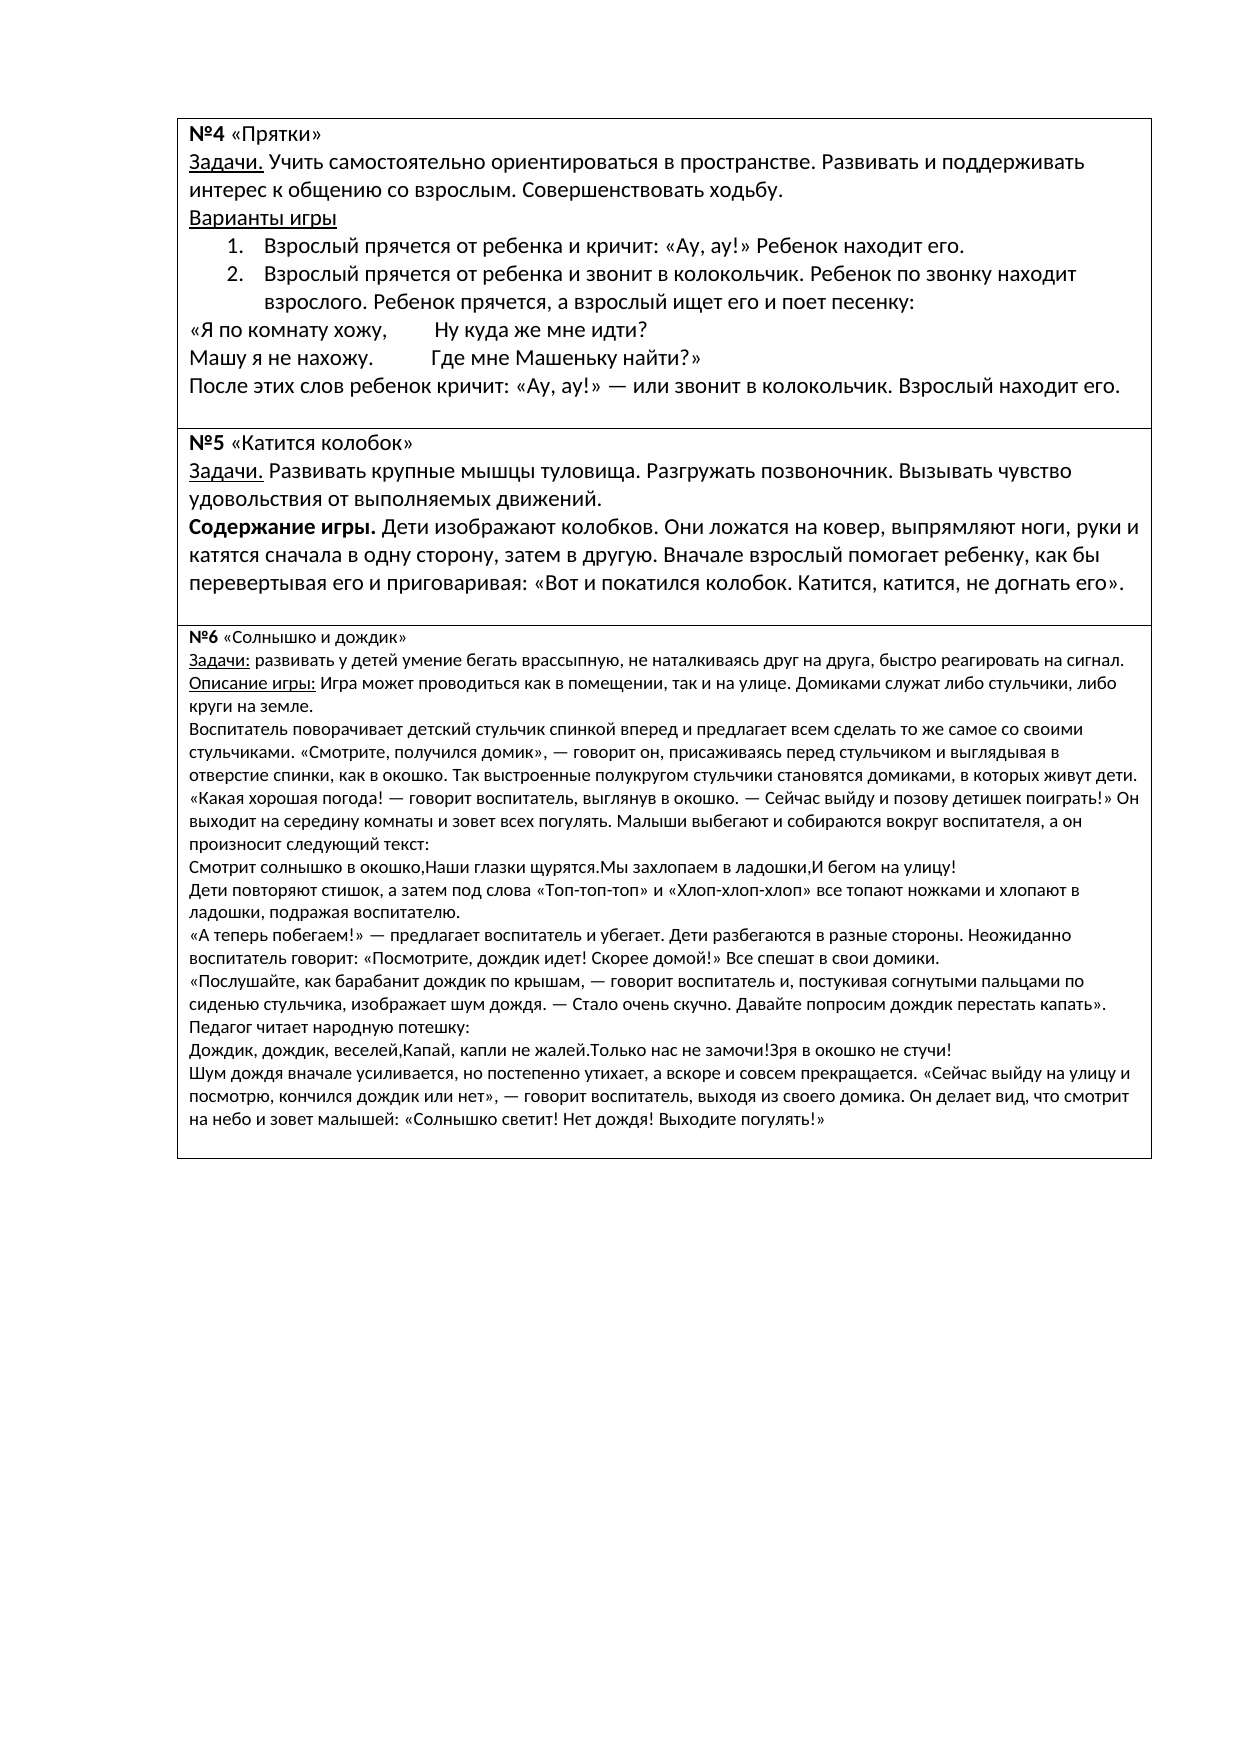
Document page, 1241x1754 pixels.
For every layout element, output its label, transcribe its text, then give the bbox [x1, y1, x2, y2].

table_cell №5 «Катится колобок» Задачи. Развивать крупные мышцы туловища. Разгружать позвоночник. Вызывать чувство удовольствия от выполняемых движений. Содержание игры. Дети изображают колобков. Они ложатся на ковер, выпрямляют ноги, руки и катятся сначала в одну сторону, затем в другую. Вначале взрослый помогает ребенку, как бы перевертывая его и приговаривая: «Вот и покатился колобок. Катится, катится, не догнать его». [178, 429, 1151, 624]
table_cell №6 «Солнышко и дождик» Задачи: развивать у детей умение бегать врассыпную, не наталкиваясь друг на друга, быстро реагировать на сигнал. Описание игры: Игра может проводиться как в помещении, так и на улице. Домиками служат либо стульчики, либо круги на земле. Воспитатель поворачивает детский стульчик спинкой вперед и предлагает всем сделать то же самое со своими стульчиками. «Смотрите, получился домик», — говорит он, присаживаясь перед стульчиком и выглядывая в отверстие спинки, как в окошко. Так выстроенные полукругом стульчики становятся домиками, в которых живут дети. «Какая хорошая погода! — говорит воспитатель, выглянув в окошко. — Сейчас выйду и позову детишек поиграть!» Он выходит на середину комнаты и зовет всех погулять. Малыши выбегают и собираются вокруг воспитателя, а он произносит следующий текст: Смотрит солнышко в окошко,Наши глазки щурятся.Мы захлопаем в ладошки,И бегом на улицу! Дети повторяют стишок, а затем под слова «Топ-топ-топ» и «Хлоп-хлоп-хлоп» все топают ножками и хлопают в ладошки, подражая воспитателю. «А теперь побегаем!» — предлагает воспитатель и убегает. Дети разбегаются в разные стороны. Неожиданно воспитатель говорит: «Посмотрите, дождик идет! Скорее домой!» Все спешат в свои домики. «Послушайте, как барабанит дождик по крышам, — говорит воспитатель и, постукивая согнутыми пальцами по сиденью стульчика, изображает шум дождя. — Стало очень скучно. Давайте попросим дождик перестать капать». Педагог читает народную потешку: Дождик, дождик, веселей,Капай, капли не жалей.Только нас не замочи!Зря в окошко не стучи! Шум дождя вначале усиливается, но постепенно утихает, а вскоре и совсем прекращается. «Сейчас выйду на улицу и посмотрю, кончился дождик или нет», — говорит воспитатель, выходя из своего домика. Он делает вид, что смотрит на небо и зовет малышей: «Солнышко светит! Нет дождя! Выходите погулять!» [178, 626, 1151, 1158]
table_header №4 «Прятки» Задачи. Учить самостоятельно ориентироваться в пространстве. Развивать и поддерживать интерес к общению со взрослым. Совершенствовать ходьбу. Варианты игры Взрослый прячется от ребенка и кричит: «Ay, ay!» Ребенок находит его. Взрослый прячется от ребенка и звонит в колокольчик. Ребенок по звонку находит взрослого. Ребенок прячется, а взрослый ищет его и поет песенку: «Я по комнату хожу, Ну куда же мне идти? Машу я не нахожу. Где мне Машеньку найти?» После этих слов ребенок кричит: «Ay, ay!» — или звонит в колокольчик. Взрослый находит его. [178, 119, 1151, 427]
